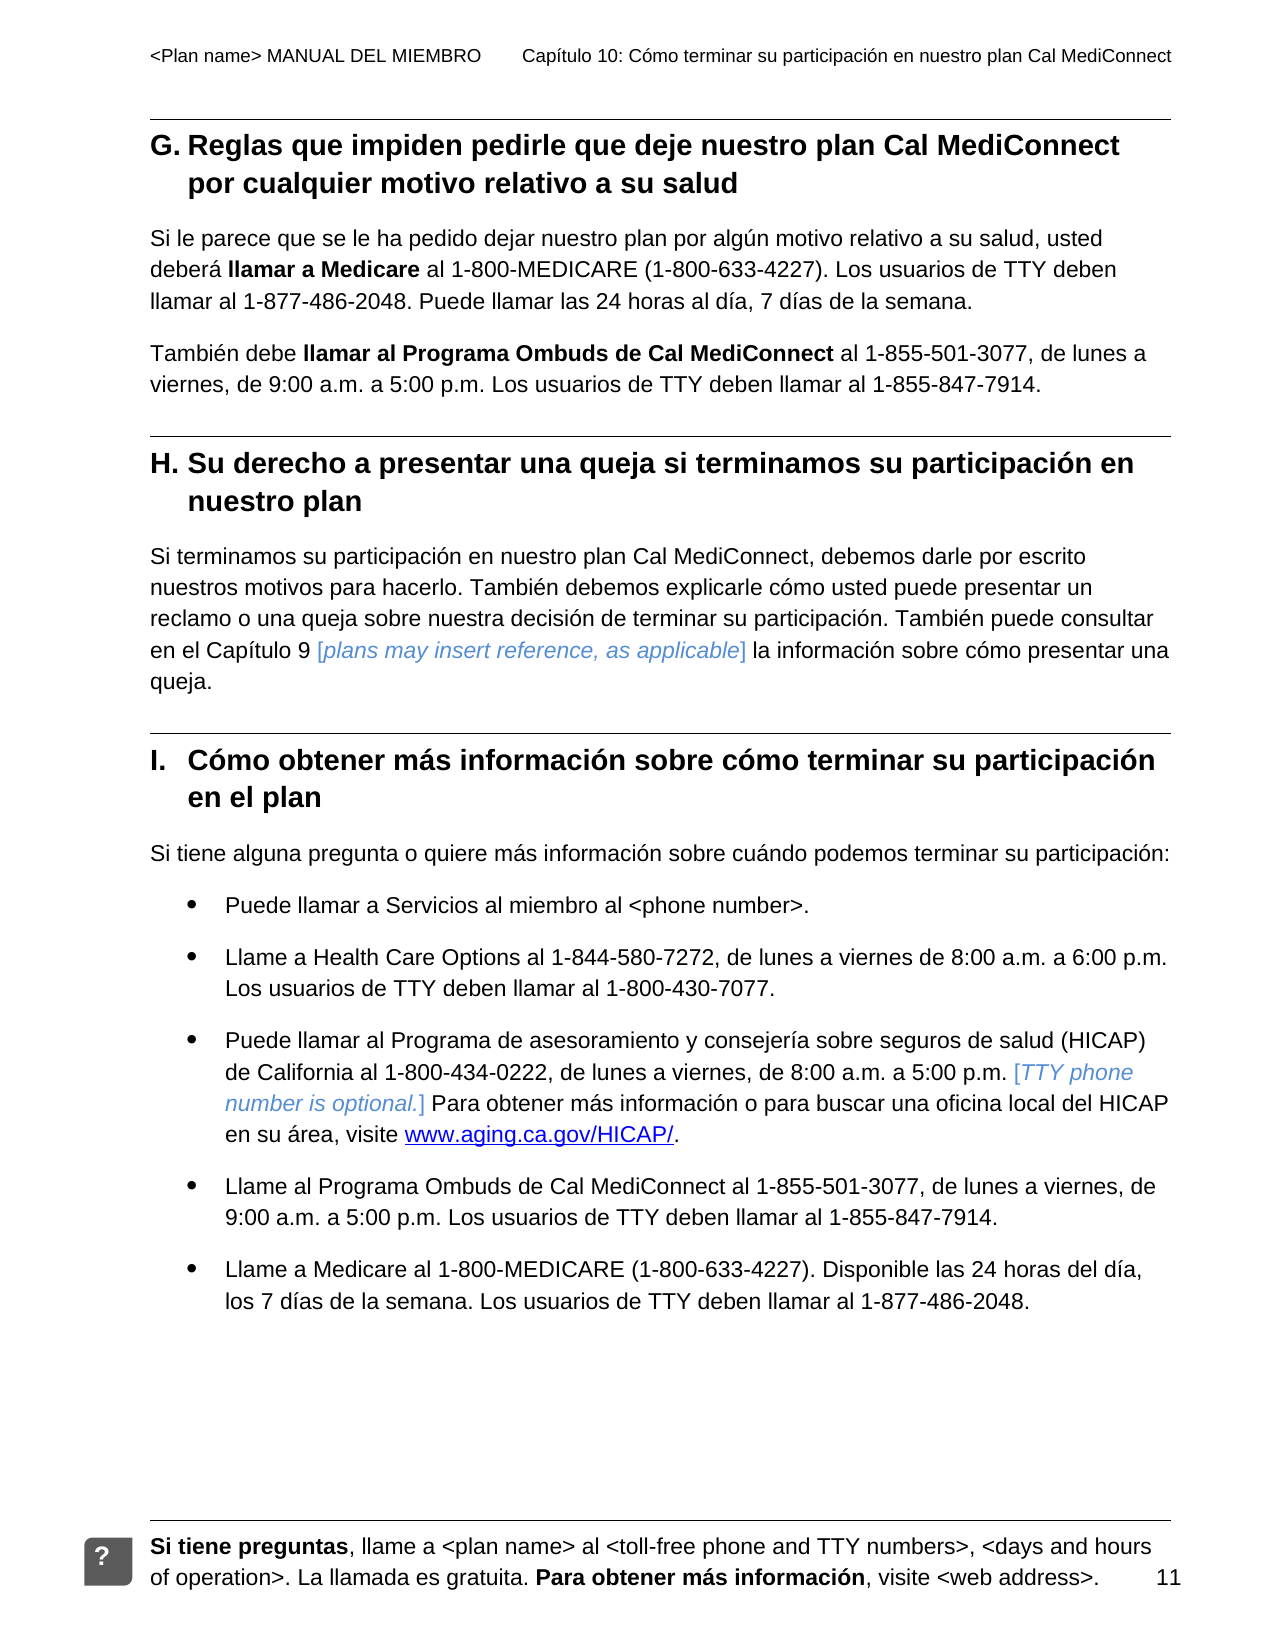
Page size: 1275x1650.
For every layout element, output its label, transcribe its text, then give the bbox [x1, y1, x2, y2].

text Si terminamos su participación en nuestro plan Cal MediConnect, debemos darle por escrito nuestros motivos para hacerlo. También debemos explicarle cómo usted puede presentar un reclamo o una queja sobre nuestra decisión de terminar su participación. También puede consultar en el Capítulo 9 [plans may insert reference, as applicable] la información sobre cómo presentar una queja. [150, 539, 1171, 696]
text También debe llamar al Programa Ombuds de Cal MediConnect al 1-855-501-3077, de lunes a viernes, de 9:00 a.m. a 5:00 p.m. Los usuarios de TTY deben llamar al 1-855-847-7914. [150, 336, 1171, 399]
list Puede llamar al Programa de asesoramiento y consejería sobre seguros de salud (HICAP) de California al 1-800-434-0222, de lunes a viernes, de 8:00 a.m. a 5:00 p.m. [TTY phone number is optional.] Para obtener más información o para buscar una oficina local del HICAP en su área, visite www.aging.ca.gov/HICAP/. [187, 1024, 1171, 1149]
subtitle Su derecho a presentar una queja si terminamos su participación en nuestro plan [150, 437, 1171, 518]
text Si le parece que se le ha pedido dejar nuestro plan por algún motivo relativo a su salud, usted deberá llamar a Medicare al 1-800-MEDICARE (1-800-633-4227). Los usuarios de TTY deben llamar al 1-877-486-2048. Puede llamar las 24 horas al día, 7 días de la semana. [150, 222, 1171, 315]
text Si tiene alguna pregunta o quiere más información sobre cuándo podemos terminar su participación: [150, 836, 1171, 867]
subtitle Cómo obtener más información sobre cómo terminar su participación en el plan [150, 734, 1171, 815]
list Llame a Health Care Options al 1-844-580-7272, de lunes a viernes de 8:00 a.m. a 6:00 p.m. Los usuarios de TTY deben llamar al 1-800-430-7077. [187, 940, 1171, 1003]
list Llame al Programa Ombuds de Cal MediConnect al 1-855-501-3077, de lunes a viernes, de 9:00 a.m. a 5:00 p.m. Los usuarios de TTY deben llamar al 1-855-847-7914. [187, 1169, 1171, 1232]
subtitle Reglas que impiden pedirle que deje nuestro plan Cal MediConnect por cualquier motivo relativo a su salud [150, 120, 1171, 201]
list Puede llamar a Servicios al miembro al <phone number>. [187, 888, 1171, 919]
list Llame a Medicare al 1-800-MEDICARE (1-800-633-4227). Disponible las 24 horas del día, los 7 días de la semana. Los usuarios de TTY deben llamar al 1-877-486-2048. [187, 1253, 1171, 1315]
